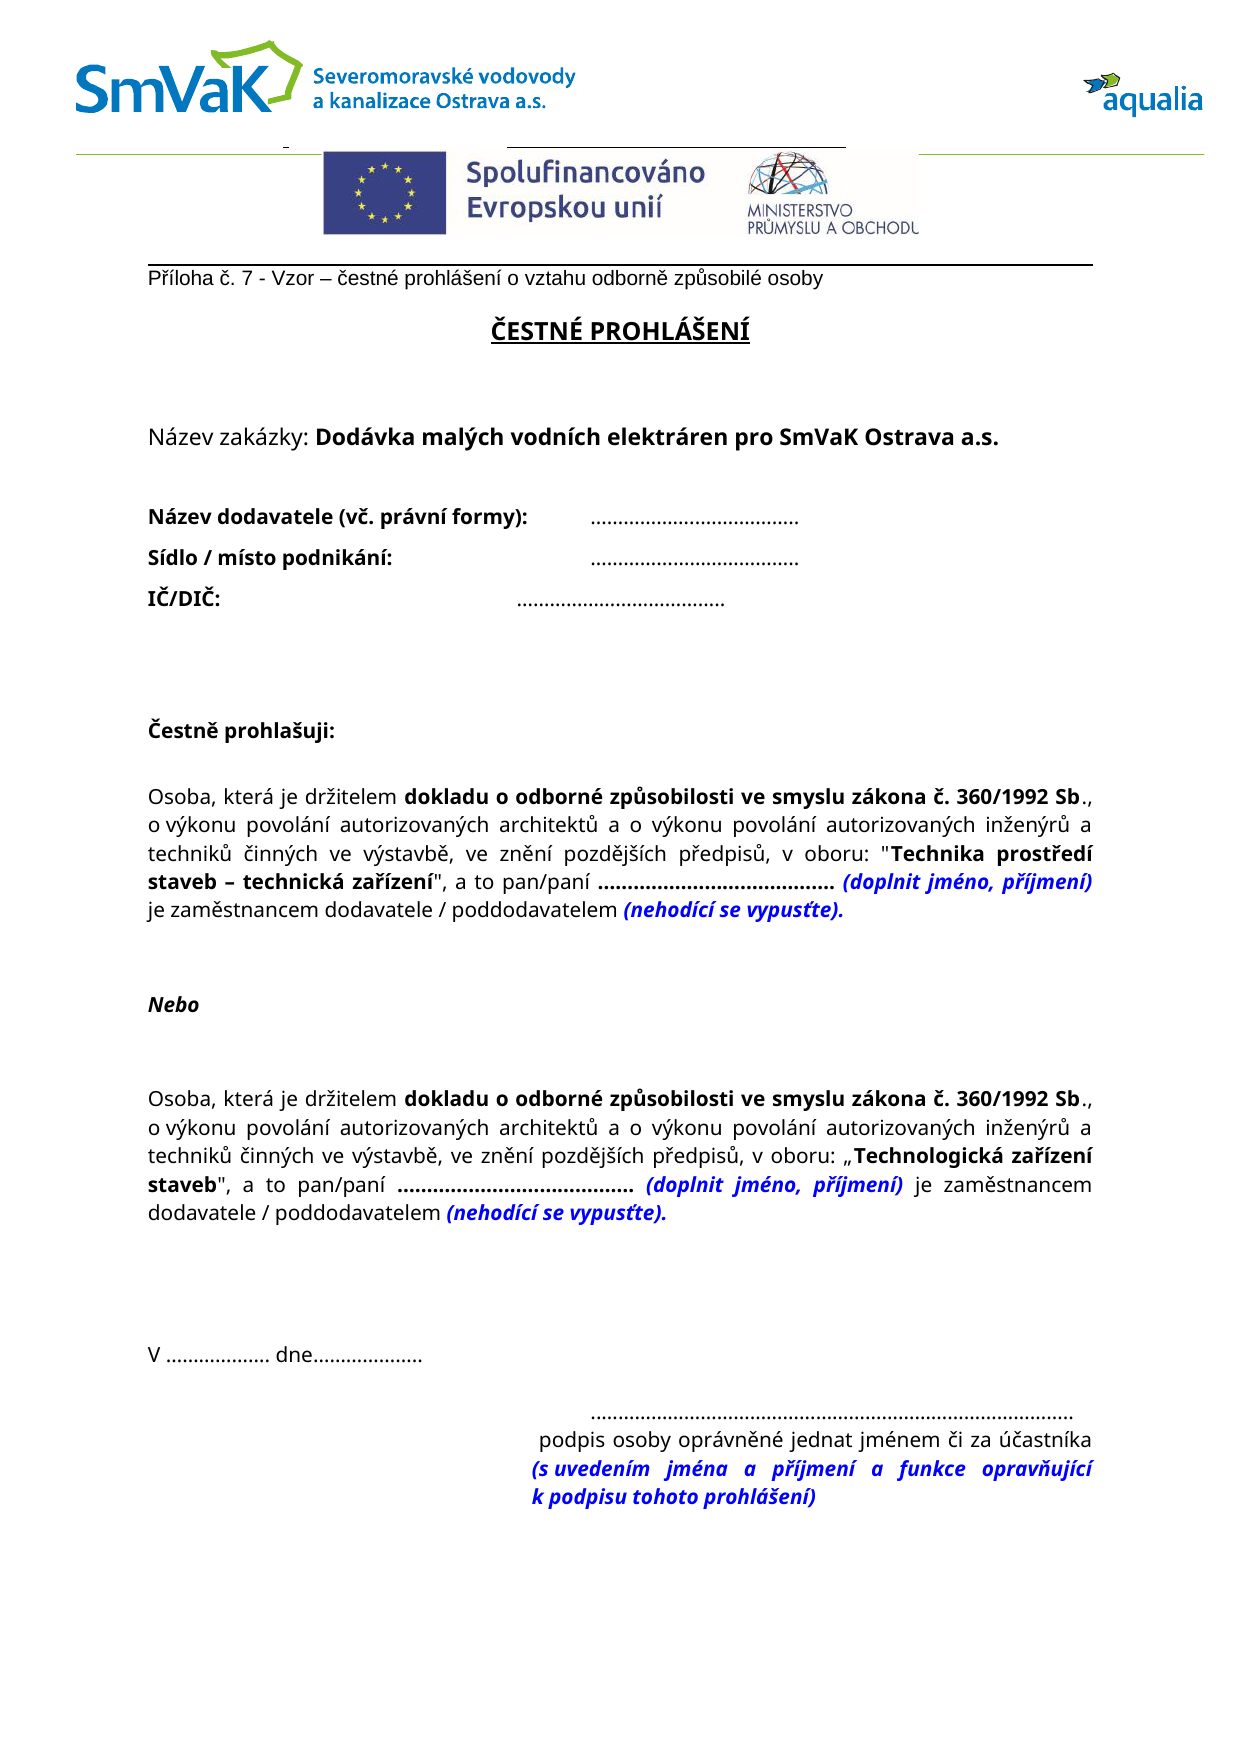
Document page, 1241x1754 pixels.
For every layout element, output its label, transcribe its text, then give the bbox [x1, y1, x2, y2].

text ČESTNÉ PROHLÁŠENÍ [148, 313, 1093, 347]
text Nebo [148, 990, 1093, 1018]
text V ………………. dne……………….. [148, 1340, 1093, 1369]
text Čestně prohlašuji: [148, 716, 1093, 744]
text Osoba, která je držitelem dokladu o odborné způsobilosti ve smyslu zákona č. 360/1992 Sb., o výkonu povolání autorizovaných architektů a o výkonu povolání autorizovaných inženýrů a techniků činných ve výstavbě, ve znění pozdějších předpisů, v oboru: "Technika prostředí staveb – technická zařízení", a to pan/paní …………………………………. (doplnit jméno, příjmení) je zaměstnancem dodavatele / poddodavatelem (nehodící se vypusťte). [148, 782, 1093, 924]
text Příloha č. 7 - Vzor – čestné prohlášení o vztahu odborně způsobilé osoby [148, 266, 1093, 289]
text Sídlo / místo podnikání: …………...………………….. [148, 543, 1093, 572]
text Osoba, která je držitelem dokladu o odborné způsobilosti ve smyslu zákona č. 360/1992 Sb., o výkonu povolání autorizovaných architektů a o výkonu povolání autorizovaných inženýrů a techniků činných ve výstavbě, ve znění pozdějších předpisů, v oboru: „Technologická zařízení staveb", a to pan/paní …………………………………. (doplnit jméno, příjmení) je zaměstnancem dodavatele / poddodavatelem (nehodící se vypusťte). [148, 1084, 1093, 1227]
text Název zakázky: Dodávka malých vodních elektráren pro SmVaK Ostrava a.s. [148, 421, 1093, 452]
text podpis osoby oprávněné jednat jménem či za účastníka (s uvedením jména a příjmení a funkce opravňující k podpisu tohoto prohlášení) [532, 1426, 1093, 1511]
text ..………………………………………………………………………….. [148, 1397, 1093, 1426]
text Název dodavatele (vč. právní formy): ………………..…….……….. [148, 502, 1093, 531]
text IČ/DIČ: ……………………………….. [148, 584, 1093, 612]
